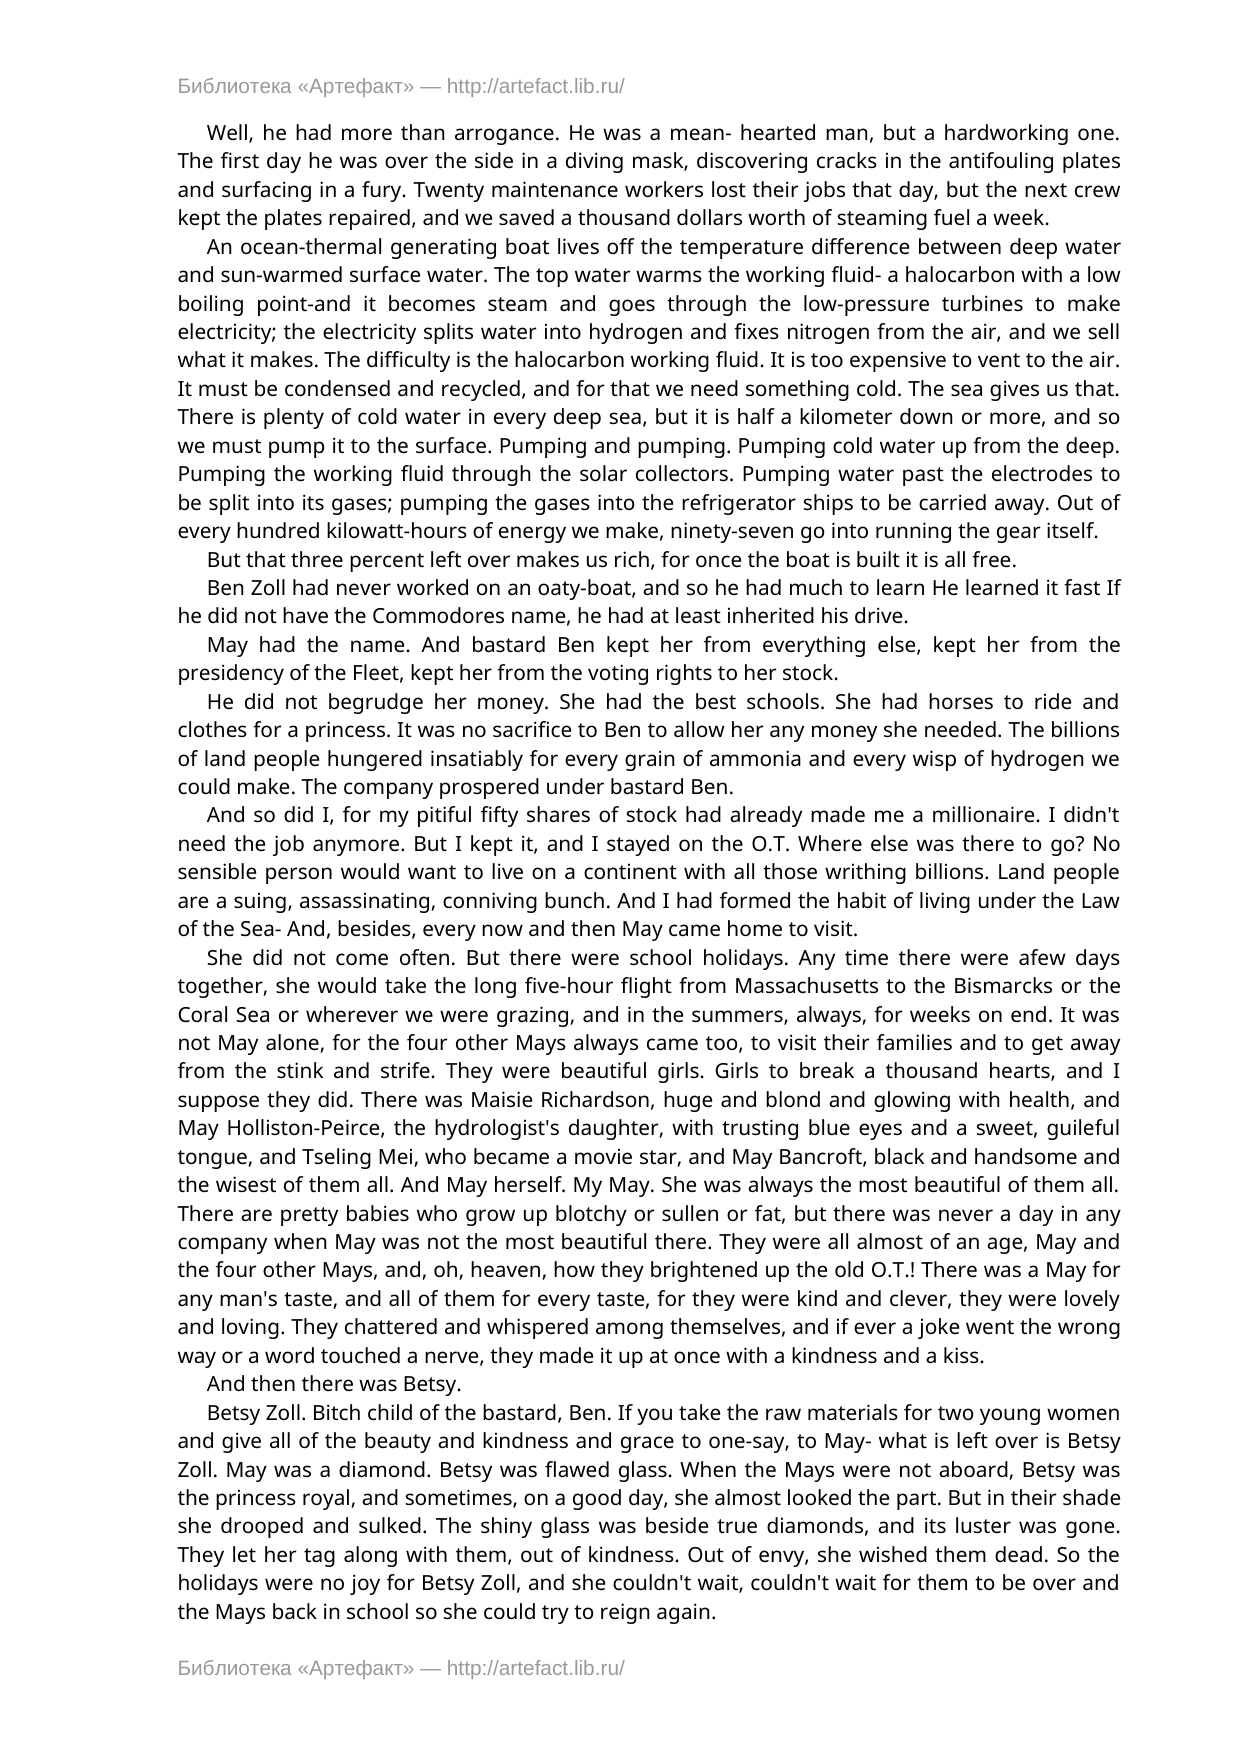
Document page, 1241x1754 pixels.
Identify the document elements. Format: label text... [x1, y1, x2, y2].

text Ben Zoll had never worked on an oaty-boat, and so he had much to learn He learned it fast If he did not have the Commodores name, he had at least inherited his drive. [177, 573, 1122, 630]
text She did not come often. But there were school holidays. Any time there were afew days together, she would take the long five-hour flight from Massachusetts to the Bismarcks or the Coral Sea or wherever we were grazing, and in the summers, always, for weeks on end. It was not May alone, for the four other Mays always came too, to visit their families and to get away from the stink and strife. They were beautiful girls. Girls to break a thousand hearts, and I suppose they did. There was Maisie Richardson, huge and blond and glowing with health, and May Holliston-Peirce, the hydrologist's daughter, with trusting blue eyes and a sweet, guileful tongue, and Tseling Mei, who became a movie star, and May Bancroft, black and handsome and the wisest of them all. And May herself. My May. She was always the most beautiful of them all. There are pretty babies who grow up blotchy or sullen or fat, but there was never a day in any company when May was not the most beautiful there. They were all almost of an age, May and the four other Mays, and, oh, heaven, how they brightened up the old O.T.! There was a May for any man's taste, and all of them for every taste, for they were kind and clever, they were lovely and loving. They chattered and whispered among themselves, and if ever a joke went the wrong way or a word touched a nerve, they made it up at once with a kindness and a kiss. [177, 943, 1122, 1369]
text Well, he had more than arrogance. He was a mean- hearted man, but a hardworking one. The first day he was over the side in a diving mask, discovering cracks in the antifouling plates and surfacing in a fury. Twenty maintenance workers lost their jobs that day, but the next crew kept the plates repaired, and we saved a thousand dollars worth of steaming fuel a week. [177, 118, 1122, 232]
text But that three percent left over makes us rich, for once the boat is built it is all free. [177, 545, 1122, 573]
text And then there was Betsy. [177, 1369, 1122, 1398]
text He did not begrudge her money. She had the best schools. She had horses to ride and clothes for a princess. It was no sacrifice to Ben to allow her any money she needed. The billions of land people hungered insatiably for every grain of ammonia and every wisp of hydrogen we could make. The company prospered under bastard Ben. [177, 687, 1122, 801]
text Betsy Zoll. Bitch child of the bastard, Ben. If you take the raw materials for two young women and give all of the beauty and kindness and grace to one-say, to May- what is left over is Betsy Zoll. May was a diamond. Betsy was flawed glass. When the Mays were not aboard, Betsy was the princess royal, and sometimes, on a good day, she almost looked the part. But in their shade she drooped and sulked. The shiny glass was beside true diamonds, and its luster was gone. They let her tag along with them, out of kindness. Out of envy, she wished them dead. So the holidays were no joy for Betsy Zoll, and she couldn't wait, couldn't wait for them to be over and the Mays back in school so she could try to reign again. [177, 1398, 1122, 1625]
text And so did I, for my pitiful fifty shares of stock had already made me a millionaire. I didn't need the job anymore. But I kept it, and I stayed on the O.T. Where else was there to go? No sensible person would want to live on a continent with all those writhing billions. Land people are a suing, assassinating, conniving bunch. And I had formed the habit of living under the Law of the Sea- And, besides, every now and then May came home to visit. [177, 801, 1122, 943]
text An ocean-thermal generating boat lives off the temperature difference between deep water and sun-warmed surface water. The top water warms the working fluid- a halocarbon with a low boiling point-and it becomes steam and goes through the low-pressure turbines to make electricity; the electricity splits water into hydrogen and fixes nitrogen from the air, and we sell what it makes. The difficulty is the halocarbon working fluid. It is too expensive to vent to the air. It must be condensed and recycled, and for that we need something cold. The sea gives us that. There is plenty of cold water in every deep sea, but it is half a kilometer down or more, and so we must pump it to the surface. Pumping and pumping. Pumping cold water up from the deep. Pumping the working fluid through the solar collectors. Pumping water past the electrodes to be split into its gases; pumping the gases into the refrigerator ships to be carried away. Out of every hundred kilowatt-hours of energy we make, ninety-seven go into running the gear itself. [177, 232, 1122, 545]
text May had the name. And bastard Ben kept her from everything else, kept her from the presidency of the Fleet, kept her from the voting rights to her stock. [177, 630, 1122, 687]
